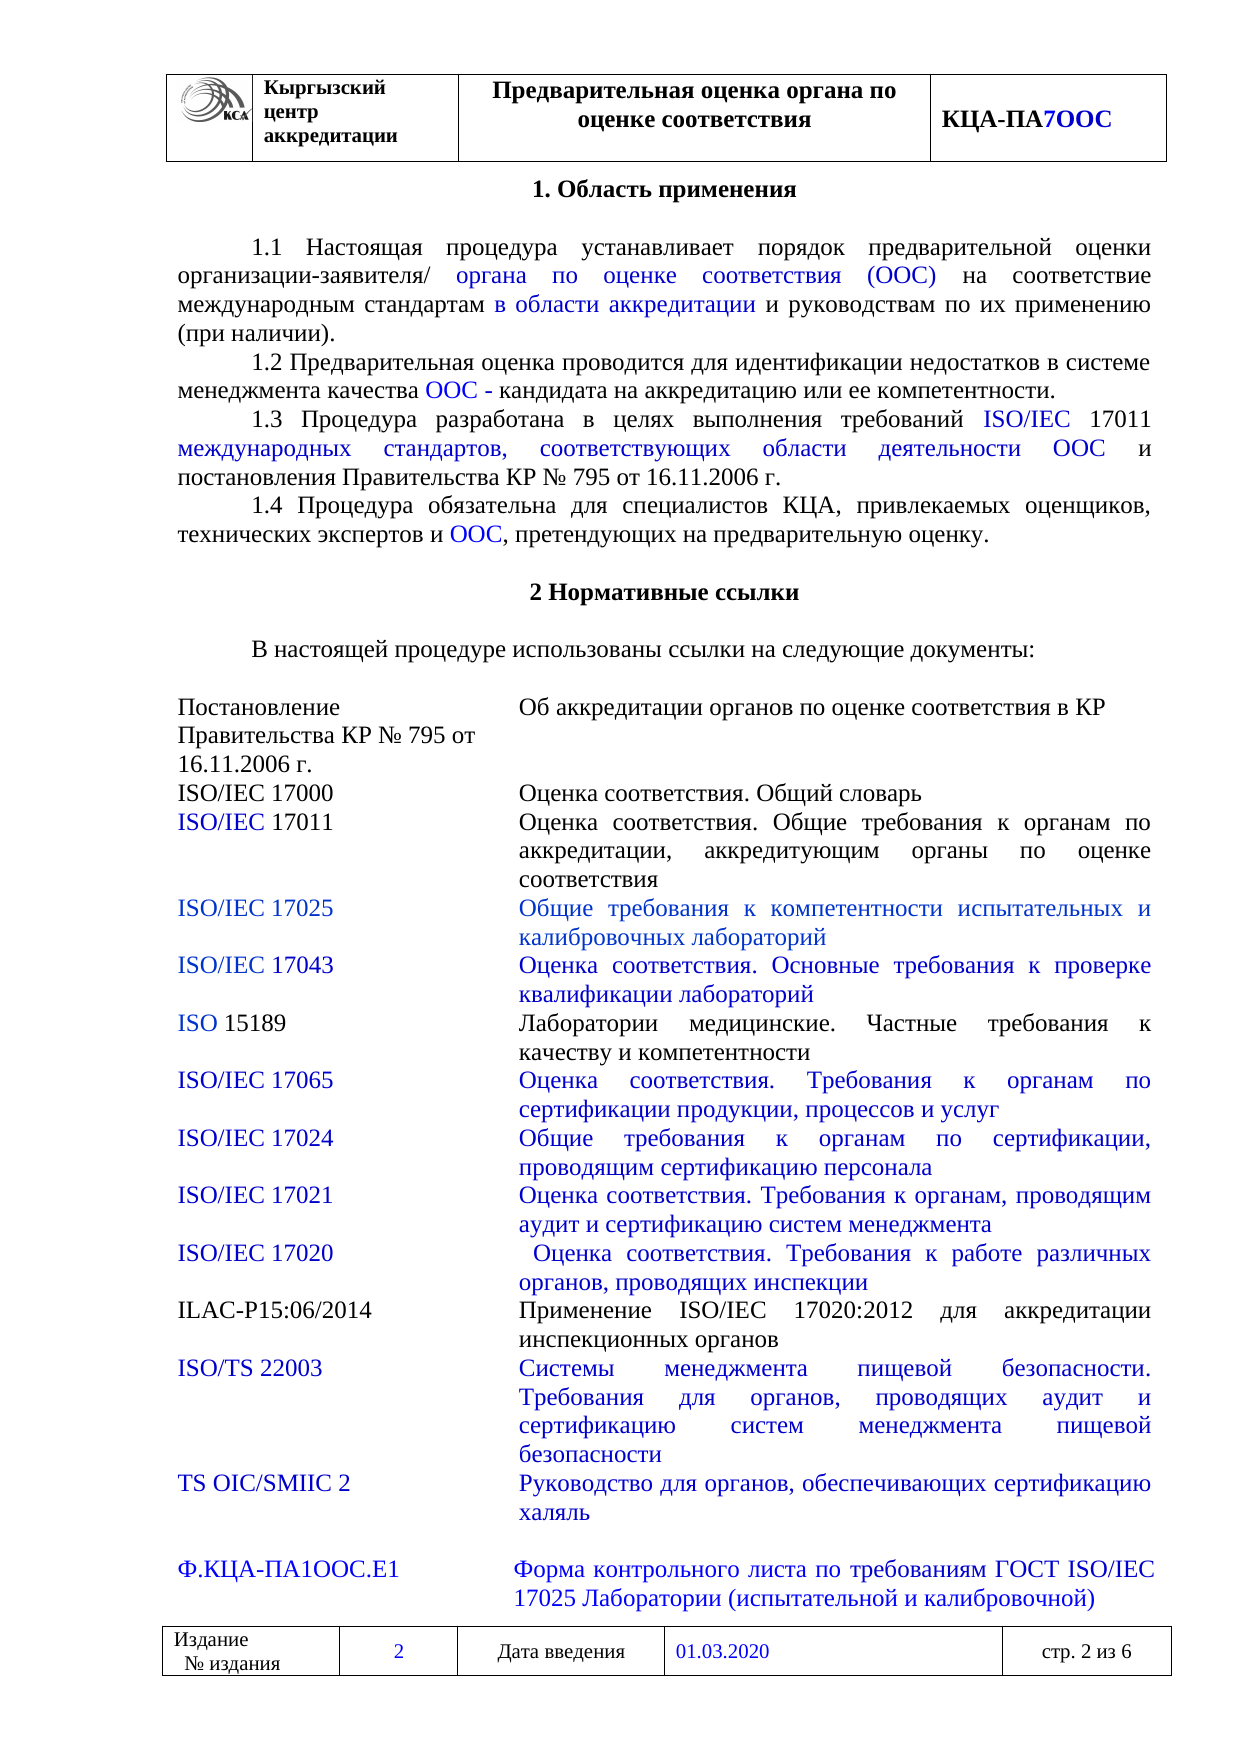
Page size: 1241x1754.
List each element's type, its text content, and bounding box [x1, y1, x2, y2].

table_header Постановление Правительства КР № 795 от 16.11.2006 г. [166, 692, 507, 778]
text 1.2 Предварительная оценка проводится для идентификации недостатков в системе менеджмента качества ООС - кандидата на аккредитацию или ее компетентности. [177, 347, 1152, 404]
table_cell ISO/IEC 17000 [166, 778, 507, 807]
text 1.3 Процедура разработана в целях выполнения требований ISO/IEC 17011 международных стандартов, соответствующих области деятельности ООС и постановления Правительства КР № 795 от 16.11.2006 г. [177, 404, 1152, 490]
table_cell Оценка соответствия. Требования к органам по сертификации продукции, процессов и услуг [508, 1065, 1163, 1123]
table_header Ф.КЦА-ПА1ООС.Е1 [166, 1554, 502, 1612]
table_cell Общие требования к компетентности испытательных и калибровочных лабораторий [508, 893, 1163, 950]
text В настоящей процедуре использованы ссылки на следующие документы: [177, 634, 1152, 663]
table_cell Оценка соответствия. Общие требования к органам по аккредитации, аккредитующим органы по оценке соответствия [508, 807, 1163, 893]
table_cell TS OIC/SMIIC 2 [166, 1468, 507, 1525]
table_cell Применение ISO/IEC 17020:2012 для аккредитации инспекционных органов [508, 1295, 1163, 1353]
table_cell Оценка соответствия. Требования к работе различных органов, проводящих инспекции [508, 1238, 1163, 1295]
table_cell ISO/IEC 17043 [166, 950, 507, 1008]
table_cell ISO/IEC 17024 [166, 1123, 507, 1180]
table_cell Системы менеджмента пищевой безопасности. Требования для органов, проводящих аудит и сертификацию систем менеджмента пищевой безопасности [508, 1353, 1163, 1468]
text 2 Нормативные ссылки [177, 577, 1152, 605]
table_cell ISO/IEC 17025 [166, 893, 507, 950]
picture [177, 75, 253, 122]
table_cell ISO/IEC 17011 [166, 807, 507, 893]
table_cell Лаборатории медицинские. Частные требования к качеству и компетентности [508, 1008, 1163, 1065]
table_cell ISO/IEC 17021 [166, 1180, 507, 1238]
table_header Об аккредитации органов по оценке соответствия в КР [508, 692, 1163, 778]
table_header Форма контрольного листа по требованиям ГОСТ ISO/IEC 17025 Лаборатории (испытательной и калибровочной) [502, 1554, 1167, 1612]
table_cell ISO/IEC 17065 [166, 1065, 507, 1123]
table_cell Оценка соответствия. Основные требования к проверке квалификации лабораторий [508, 950, 1163, 1008]
table_cell Оценка соответствия. Общий словарь [508, 778, 1163, 807]
table_cell Руководство для органов, обеспечивающих сертификацию халяль [508, 1468, 1163, 1525]
table_cell ISO/TS 22003 [166, 1353, 507, 1468]
table_cell ILAC-P15:06/2014 [166, 1295, 507, 1353]
table_cell Оценка соответствия. Требования к органам, проводящим аудит и сертификацию систем менеджмента [508, 1180, 1163, 1238]
text 1.4 Процедура обязательна для специалистов КЦА, привлекаемых оценщиков, технических экспертов и ООС, претендующих на предварительную оценку. [177, 490, 1152, 548]
table_cell ISO/IEC 17020 [166, 1238, 507, 1295]
text 1.1 Настоящая процедура устанавливает порядок предварительной оценки организации-заявителя/ органа по оценке соответствия (ООС) на соответствие международным стандартам в области аккредитации и руководствам по их применению (при наличии). [177, 232, 1152, 347]
table_cell ISO 15189 [166, 1008, 507, 1065]
table_cell Общие требования к органам по сертификации, проводящим сертификацию персонала [508, 1123, 1163, 1180]
text 1. Область применения [177, 174, 1152, 203]
